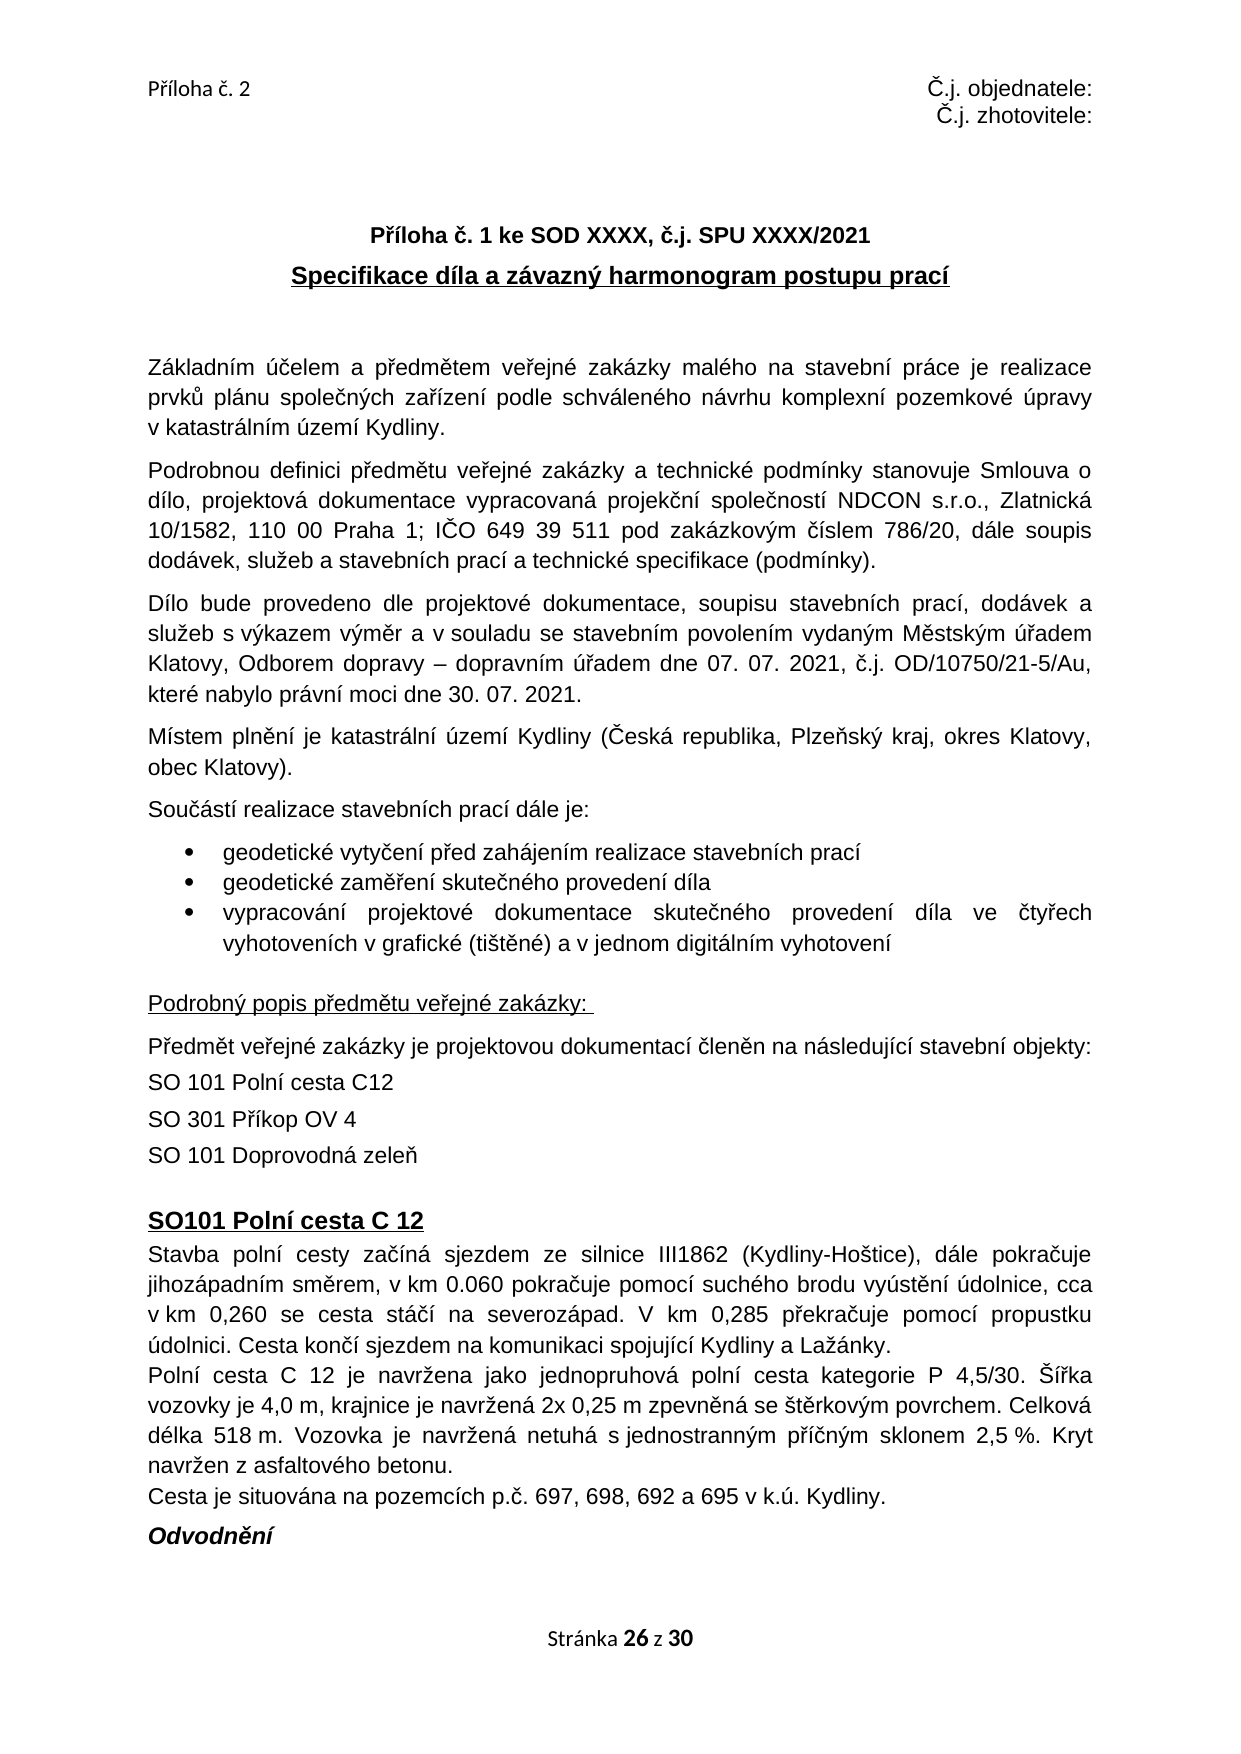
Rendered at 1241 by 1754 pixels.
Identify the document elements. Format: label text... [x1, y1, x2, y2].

list Podrobný popis předmětu veřejné zakázky: [148, 990, 1093, 1016]
text Polní cesta C 12 je navržena jako jednopruhová polní cesta kategorie P 4,5/30. Šířka vozovky je 4,0 m, krajnice je navržená 2x 0,25 m zpevněná se štěrkovým povrchem. Celková délka 518 m. Vozovka je navržená netuhá s jednostranným příčným sklonem 2,5 %. Kryt navržen z asfaltového betonu. [148, 1362, 1093, 1479]
text Specifikace díla a závazný harmonogram postupu prací [148, 261, 1093, 290]
text Příloha č. 1 ke SOD XXXX, č.j. SPU XXXX/2021 [148, 222, 1093, 249]
text Stavba polní cesty začíná sjezdem ze silnice III1862 (Kydliny-Hoštice), dále pokračuje jihozápadním směrem, v km 0.060 pokračuje pomocí suchého brodu vyústění údolnice, cca v km 0,260 se cesta stáčí na severozápad. V km 0,285 překračuje pomocí propustku údolnici. Cesta končí sjezdem na komunikaci spojující Kydliny a Lažánky. [148, 1241, 1093, 1358]
text SO 101 Doprovodná zeleň [148, 1142, 1093, 1168]
text SO101 Polní cesta C 12 [148, 1206, 1093, 1235]
text Předmět veřejné zakázky je projektovou dokumentací členěn na následující stavební objekty: [148, 1033, 1093, 1059]
text Podrobnou definici předmětu veřejné zakázky a technické podmínky stanovuje Smlouva o dílo, projektová dokumentace vypracovaná projekční společností NDCON s.r.o., Zlatnická 10/1582, 110 00 Praha 1; IČO 649 39 511 pod zakázkovým číslem 786/20, dále soupis dodávek, služeb a stavebních prací a technické specifikace (podmínky). [148, 457, 1093, 573]
list geodetické vytyčení před zahájením realizace stavebních prací [185, 839, 1093, 865]
text Cesta je situována na pozemcích p.č. 697, 698, 692 a 695 v k.ú. Kydliny. [148, 1483, 1093, 1509]
text Místem plnění je katastrální území Kydliny (Česká republika, Plzeňský kraj, okres Klatovy, obec Klatovy). [148, 723, 1093, 780]
text Základním účelem a předmětem veřejné zakázky malého na stavební práce je realizace prvků plánu společných zařízení podle schváleného návrhu komplexní pozemkové úpravy v katastrálním území Kydliny. [148, 353, 1093, 440]
list geodetické zaměření skutečného provedení díla [185, 869, 1093, 895]
text Dílo bude provedeno dle projektové dokumentace, soupisu stavebních prací, dodávek a služeb s výkazem výměr a v souladu se stavebním povolením vydaným Městským úřadem Klatovy, Odborem dopravy – dopravním úřadem dne 07. 07. 2021, č.j. OD/10750/21-5/Au, které nabylo právní moci dne 30. 07. 2021. [148, 590, 1093, 707]
list vypracování projektové dokumentace skutečného provedení díla ve čtyřech vyhotoveních v grafické (tištěné) a v jednom digitálním vyhotovení [185, 899, 1093, 956]
text SO 101 Polní cesta C12 [148, 1069, 1093, 1095]
text Odvodnění [148, 1522, 1093, 1549]
text SO 301 Příkop OV 4 [148, 1106, 1093, 1132]
text Součástí realizace stavebních prací dále je: [148, 796, 1093, 822]
